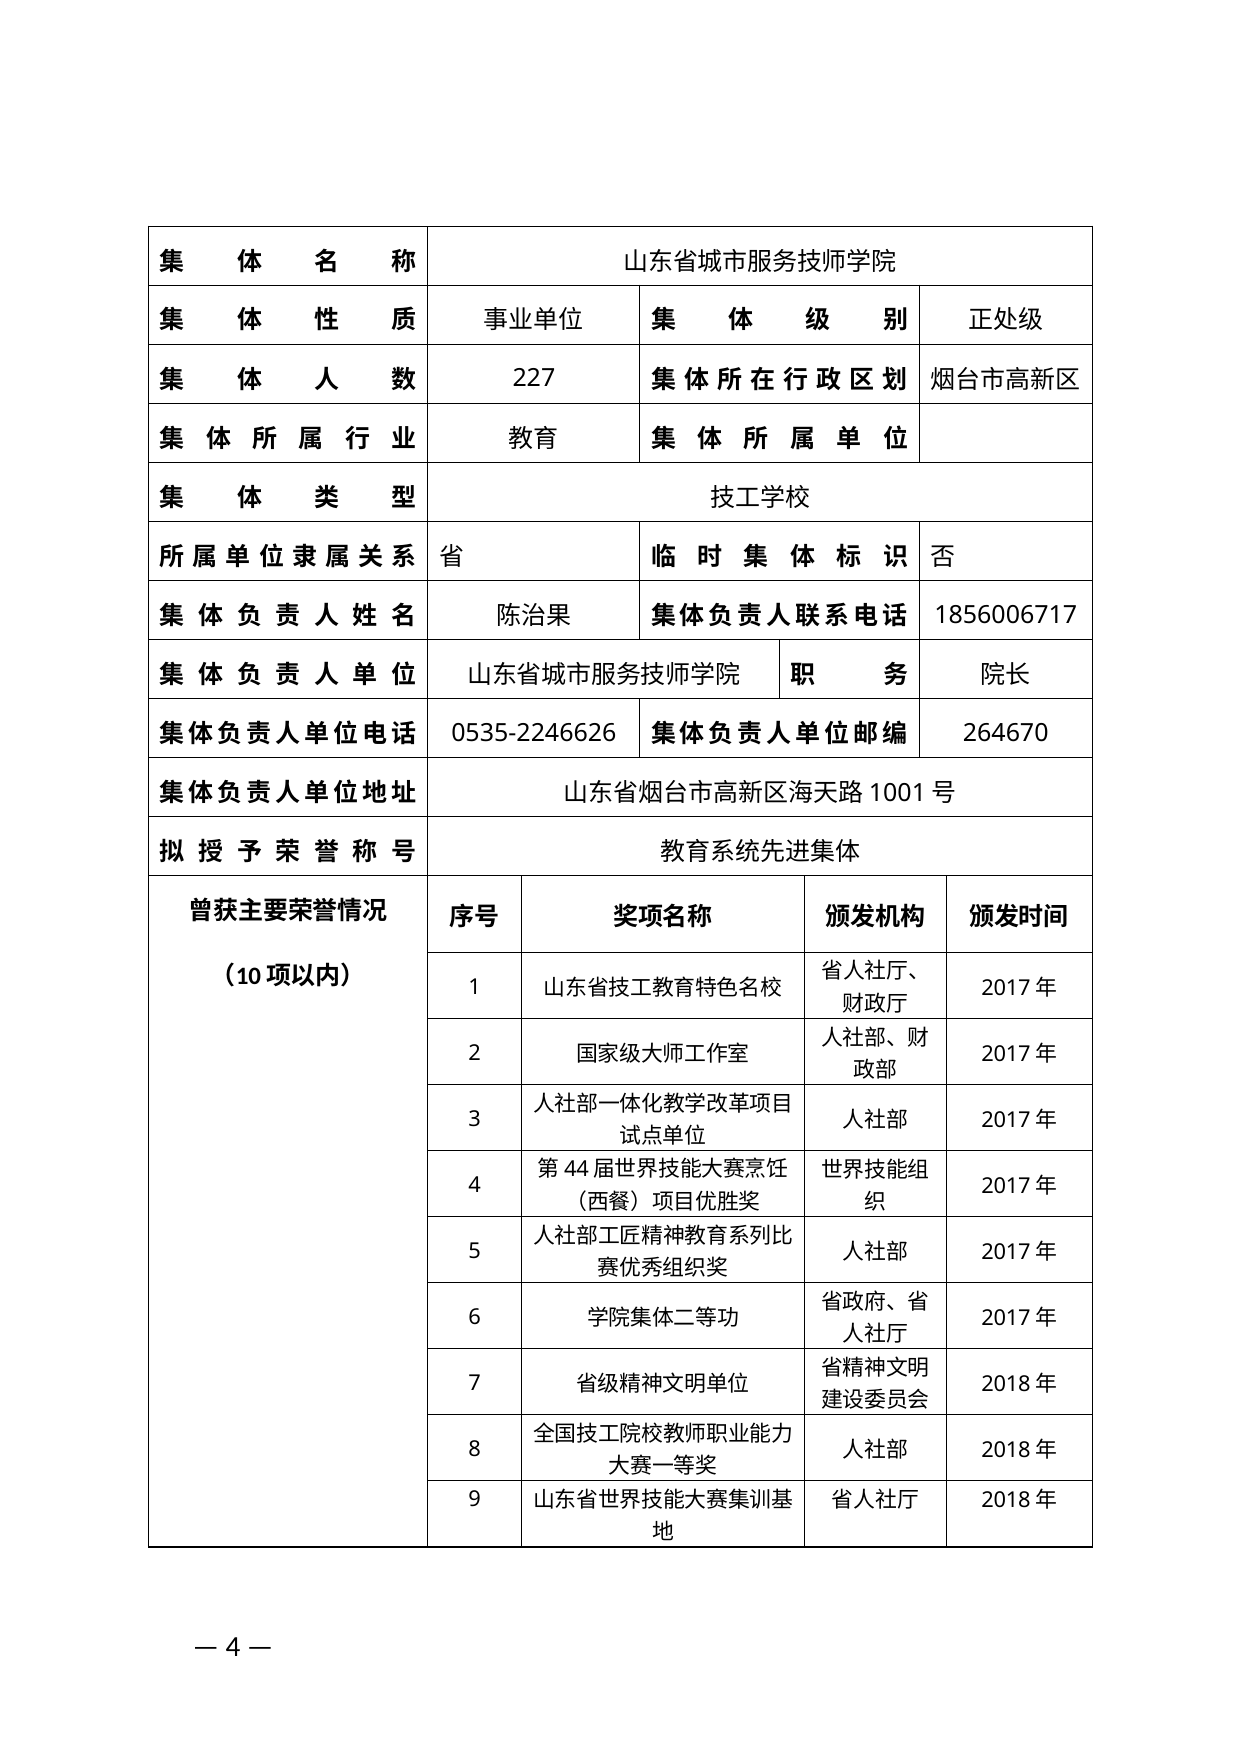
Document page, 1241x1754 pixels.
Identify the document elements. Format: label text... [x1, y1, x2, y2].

table_cell 2017年 [947, 1019, 1092, 1084]
table_cell 9 [428, 1481, 521, 1546]
table_cell [920, 404, 1092, 462]
table_cell 集体负责人联系电话 [640, 581, 919, 639]
table_cell 省 [428, 522, 639, 580]
table_cell 世界技能组织 [805, 1151, 946, 1216]
table_cell 烟台市高新区 [920, 345, 1092, 403]
table_cell 省精神文明建设委员会 [805, 1349, 946, 1414]
table_cell 山东省烟台市高新区海天路1001号 [428, 758, 1092, 816]
table_cell 第44届世界技能大赛烹饪（西餐）项目优胜奖 [522, 1151, 804, 1216]
table_cell 人社部 [805, 1415, 946, 1480]
table_cell 227 [428, 345, 639, 403]
table_cell 教育 [428, 404, 639, 462]
table_cell 陈治果 [428, 581, 639, 639]
table_cell 2018年 [947, 1481, 1092, 1546]
table_header 山东省城市服务技师学院 [428, 227, 1092, 284]
table_cell 2017年 [947, 1151, 1092, 1216]
table_cell 集体性质 [149, 286, 427, 344]
table_cell 6 [428, 1283, 521, 1348]
table_cell 技工学校 [428, 463, 1092, 521]
table_cell 2017年 [947, 1283, 1092, 1348]
table_cell 集体负责人单位地址 [149, 758, 427, 816]
table_cell 所属单位隶属关系 [149, 522, 427, 580]
table_cell 国家级大师工作室 [522, 1019, 804, 1084]
table_cell 全国技工院校教师职业能力大赛一等奖 [522, 1415, 804, 1480]
table_cell 人社部 [805, 1085, 946, 1150]
table_cell 集体所在行政区划 [640, 345, 919, 403]
table_cell 2018年 [947, 1415, 1092, 1480]
table_cell 4 [428, 1151, 521, 1216]
table_cell 18560067175 [920, 581, 1092, 639]
table_cell 人社部 [805, 1217, 946, 1282]
table_cell 集体负责人单位邮编 [640, 699, 919, 757]
table_cell 奖项名称 [522, 876, 804, 952]
table_cell 2018年 [947, 1349, 1092, 1414]
table_cell 省人社厅 [805, 1481, 946, 1546]
table_cell 人社部、财政部 [805, 1019, 946, 1084]
table_cell 山东省城市服务技师学院 [428, 640, 779, 698]
table_cell 集体级别 [640, 286, 919, 344]
table_cell 集体所属单位 [640, 404, 919, 462]
table_cell 山东省世界技能大赛集训基地 [522, 1481, 804, 1546]
table_cell 山东省技工教育特色名校 [522, 953, 804, 1018]
table_cell 序号 [428, 876, 521, 952]
table_cell 5 [428, 1217, 521, 1282]
table_cell 临时集体标识 [640, 522, 919, 580]
table_cell 颁发时间 [947, 876, 1092, 952]
table_cell 事业单位 [428, 286, 639, 344]
table_cell 颁发机构 [805, 876, 946, 952]
table_cell 0535-2246626 [428, 699, 639, 757]
table_cell 2017年 [947, 1217, 1092, 1282]
table_cell 集体所属行业 [149, 404, 427, 462]
table_cell 拟授予荣誉称号 [149, 817, 427, 875]
table_cell 264670 [920, 699, 1092, 757]
table_cell 1 [428, 953, 521, 1018]
table_cell 2017年 [947, 953, 1092, 1018]
table_cell 曾获主要荣誉情况 （10项以内） [149, 876, 427, 1546]
table_cell 3 [428, 1085, 521, 1150]
table_cell 人社部一体化教学改革项目试点单位 [522, 1085, 804, 1150]
table_cell 8 [428, 1415, 521, 1480]
table_cell 省级精神文明单位 [522, 1349, 804, 1414]
table_cell 省人社厅、财政厅 [805, 953, 946, 1018]
table_cell 省政府、省人社厅 [805, 1283, 946, 1348]
table_cell 2017年 [947, 1085, 1092, 1150]
table_cell 2 [428, 1019, 521, 1084]
table_cell 教育系统先进集体 [428, 817, 1092, 875]
table_cell 集体类型 [149, 463, 427, 521]
table_cell 集体负责人姓名 [149, 581, 427, 639]
table_cell 学院集体二等功 [522, 1283, 804, 1348]
table_cell 正处级 [920, 286, 1092, 344]
table_header 集体名称 [149, 227, 427, 284]
table_cell 集体人数 [149, 345, 427, 403]
table_cell 职务 [780, 640, 919, 698]
table_cell 否 [920, 522, 1092, 580]
table_cell 集体负责人单位电话 [149, 699, 427, 757]
table_cell 7 [428, 1349, 521, 1414]
table_cell 人社部工匠精神教育系列比赛优秀组织奖 [522, 1217, 804, 1282]
table_cell 集体负责人单位 [149, 640, 427, 698]
table_cell 院长 [920, 640, 1092, 698]
